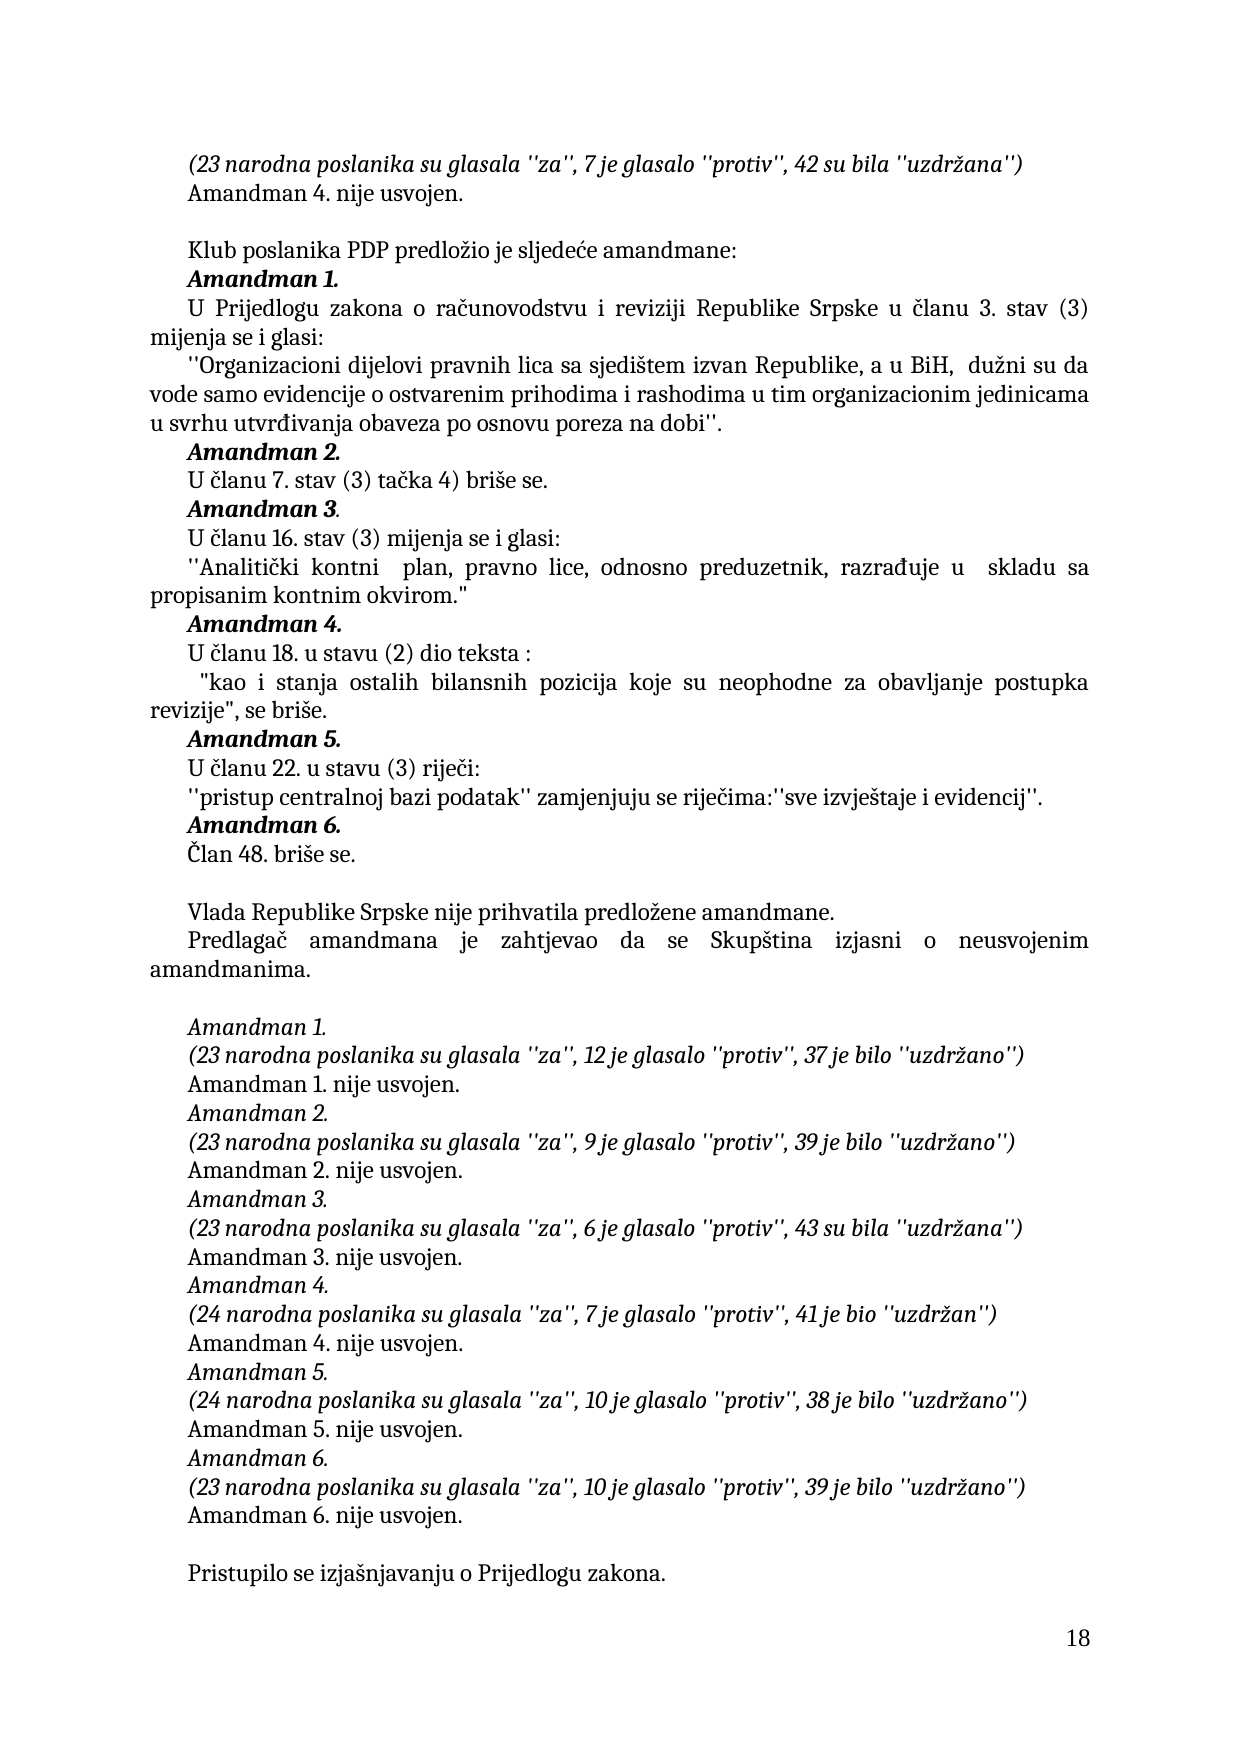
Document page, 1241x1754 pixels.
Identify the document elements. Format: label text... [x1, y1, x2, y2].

text Amandman 4. [150, 1271, 1090, 1300]
text Predlagač amandmana je zahtjevao da se Skupština izjasni o neusvojenim amandmanima. [150, 926, 1090, 984]
text Amandman 4. nije usvojen. [150, 179, 1090, 207]
text (23 narodna poslanika su glasala ''za'', 7 je glasalo ''protiv'', 42 su bila ''uzdržana'') [150, 150, 1090, 179]
text U članu 16. stav (3) mijenja se i glasi: [150, 524, 1090, 552]
text (23 narodna poslanika su glasala ''za'', 6 je glasalo ''protiv'', 43 su bila ''uzdržana'') [150, 1214, 1090, 1242]
text U Prijedlogu zakona o računovodstvu i reviziji Republike Srpske u članu 3. stav (3) mijenja se i glasi: [150, 294, 1090, 351]
text ''Analitički kontni plan, pravno lice, odnosno preduzetnik, razrađuje u skladu sa propisanim kontnim okvirom." [150, 552, 1090, 610]
text Amandman 6. [150, 811, 1090, 840]
text Amandman 6. [150, 1444, 1090, 1472]
text U članu 7. stav (3) tačka 4) briše se. [150, 466, 1090, 495]
text Amandman 1. nije usvojen. [150, 1070, 1090, 1099]
text Amandman 3. [150, 495, 1090, 524]
text ''pristup centralnoj bazi podatak'' zamjenjuju se riječima:''sve izvještaje i evidencij''. [150, 782, 1090, 811]
text Amandman 5. nije usvojen. [150, 1415, 1090, 1444]
text (24 narodna poslanika su glasala ''za'', 7 je glasalo ''protiv'', 41 je bio ''uzdržan'') [150, 1300, 1090, 1329]
text Vlada Republike Srpske nije prihvatila predložene amandmane. [150, 897, 1090, 926]
text Amandman 2. nije usvojen. [150, 1156, 1090, 1185]
text Amandman 5. [150, 725, 1090, 754]
text Amandman 3. nije usvojen. [150, 1242, 1090, 1271]
text Amandman 6. nije usvojen. [150, 1501, 1090, 1530]
text (23 narodna poslanika su glasala ''za'', 12 je glasalo ''protiv'', 37 je bilo ''uzdržano'') [150, 1041, 1090, 1070]
text Član 48. briše se. [150, 840, 1090, 869]
text U članu 18. u stavu (2) dio teksta : [150, 639, 1090, 667]
text ''Organizacioni dijelovi pravnih lica sa sjedištem izvan Republike, a u BiH, dužni su da vode samo evidencije o ostvarenim prihodima i rashodima u tim organizacionim jedinicama u svrhu utvrđivanja obaveza po osnovu poreza na dobi''. [150, 351, 1090, 437]
text Amandman 2. [150, 437, 1090, 466]
text Pristupilo se izjašnjavanju o Prijedlogu zakona. [150, 1559, 1090, 1587]
text Amandman 4. nije usvojen. [150, 1329, 1090, 1357]
text Amandman 1. [150, 265, 1090, 294]
text Amandman 1. [150, 1012, 1090, 1041]
text Amandman 2. [150, 1099, 1090, 1127]
text (24 narodna poslanika su glasala ''za'', 10 je glasalo ''protiv'', 38 je bilo ''uzdržano'') [150, 1386, 1090, 1415]
text Amandman 4. [150, 610, 1090, 639]
text U članu 22. u stavu (3) riječi: [150, 754, 1090, 782]
text (23 narodna poslanika su glasala ''za'', 9 je glasalo ''protiv'', 39 je bilo ''uzdržano'') [150, 1127, 1090, 1156]
text Amandman 3. [150, 1185, 1090, 1214]
text Klub poslanika PDP predložio je sljedeće amandmane: [150, 236, 1090, 265]
text (23 narodna poslanika su glasala ''za'', 10 je glasalo ''protiv'', 39 je bilo ''uzdržano'') [150, 1472, 1090, 1501]
text Amandman 5. [150, 1357, 1090, 1386]
text "kao i stanja ostalih bilansnih pozicija koje su neophodne za obavljanje postupka revizije", se briše. [150, 667, 1090, 725]
